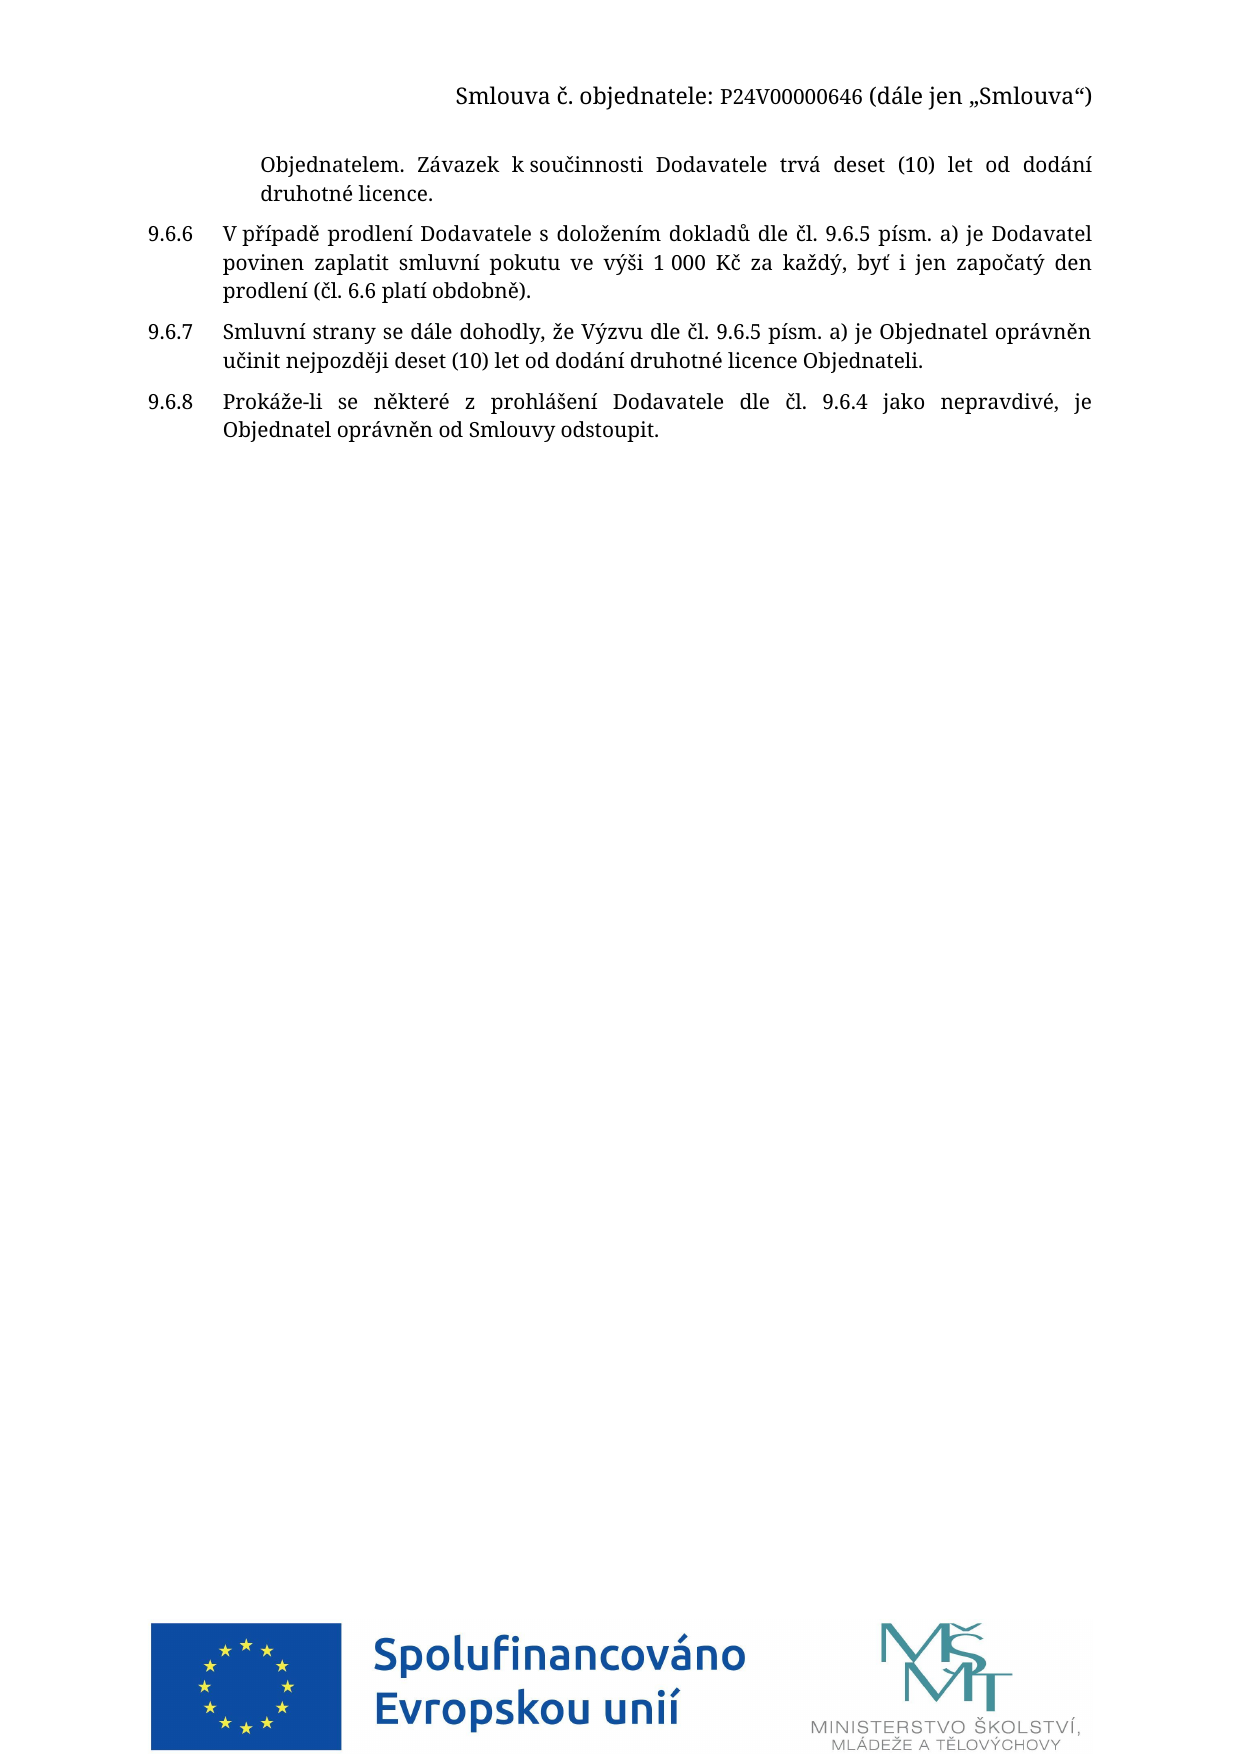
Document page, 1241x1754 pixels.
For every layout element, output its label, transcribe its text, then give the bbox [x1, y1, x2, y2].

list V případě prodlení Dodavatele s doložením dokladů dle čl. 9.6.5 písm. a) je Dodavatel povinen zaplatit smluvní pokutu ve výši 1 000 Kč za každý, byť i jen započatý den prodlení (čl. 6.6 platí obdobně). [148, 219, 1093, 305]
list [223, 150, 1093, 207]
list Prokáže-li se některé z prohlášení Dodavatele dle čl. 9.6.4 jako nepravdivé, je Objednatel oprávněn od Smlouvy odstoupit. [148, 387, 1093, 444]
picture [147, 1619, 1093, 1754]
list Smluvní strany se dále dohodly, že Výzvu dle čl. 9.6.5 písm. a) je Objednatel oprávněn učinit nejpozději deset (10) let od dodání druhotné licence Objednateli. [148, 317, 1093, 374]
